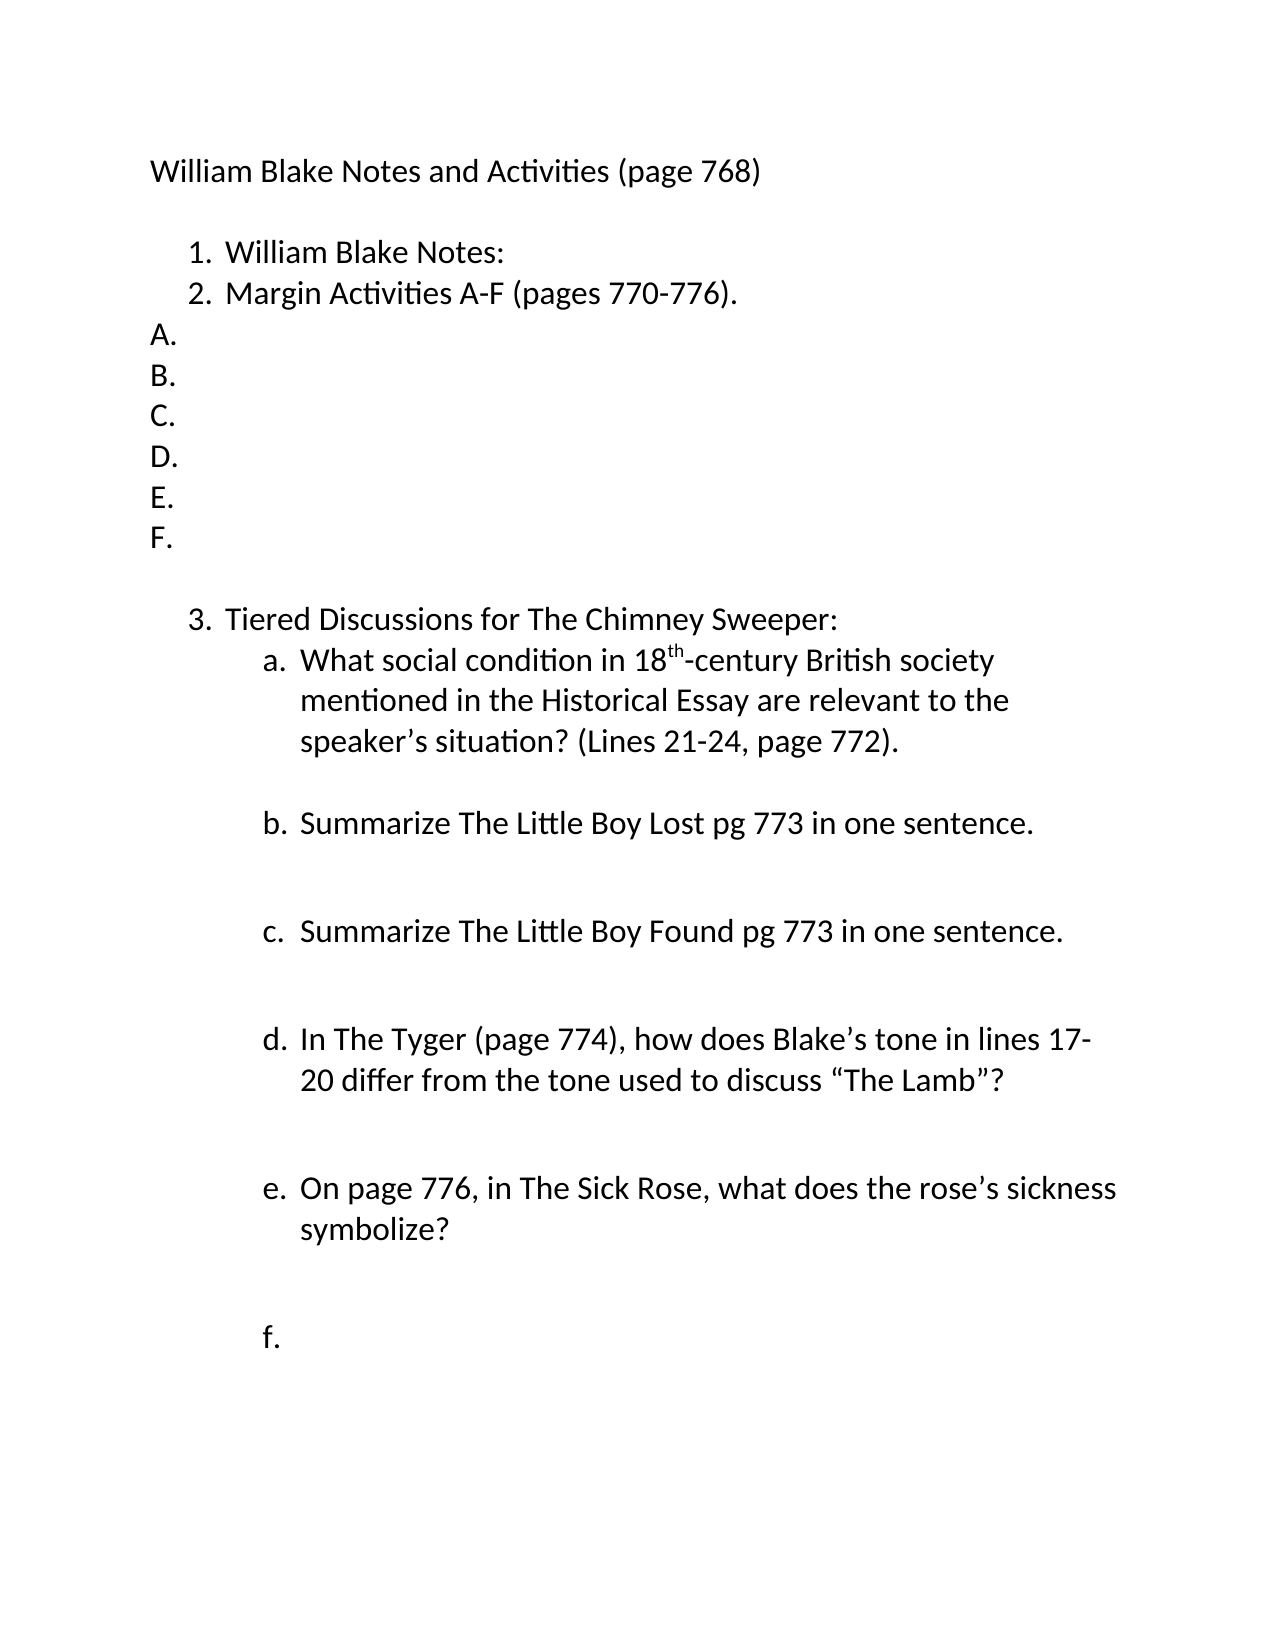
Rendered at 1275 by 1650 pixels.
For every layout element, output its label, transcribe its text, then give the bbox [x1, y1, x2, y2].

list Tiered Discussions for The Chimney Sweeper: [187, 598, 1125, 639]
list On page 776, in The Sick Rose, what does the rose’s sickness symbolize? [262, 1167, 1125, 1249]
text B. [150, 354, 1125, 394]
text D. [150, 435, 1125, 476]
list Margin Activities A-F (pages 770-776). [187, 272, 1125, 313]
list William Blake Notes: [187, 231, 1125, 272]
list Summarize The Little Boy Lost pg 773 in one sentence. [262, 802, 1125, 842]
text William Blake Notes and Activities (page 768) [150, 150, 1125, 191]
list Summarize The Little Boy Found pg 773 in one sentence. [262, 910, 1125, 951]
text F. [150, 517, 1125, 557]
list In The Tyger (page 774), how does Blake’s tone in lines 17-20 differ from the tone used to discuss “The Lamb”? [262, 1018, 1125, 1100]
text E. [150, 476, 1125, 517]
text A. [150, 313, 1125, 354]
list What social condition in 18th-century British society mentioned in the Historical Essay are relevant to the speaker’s situation? (Lines 21-24, page 772). [262, 639, 1125, 761]
text C. [150, 394, 1125, 435]
